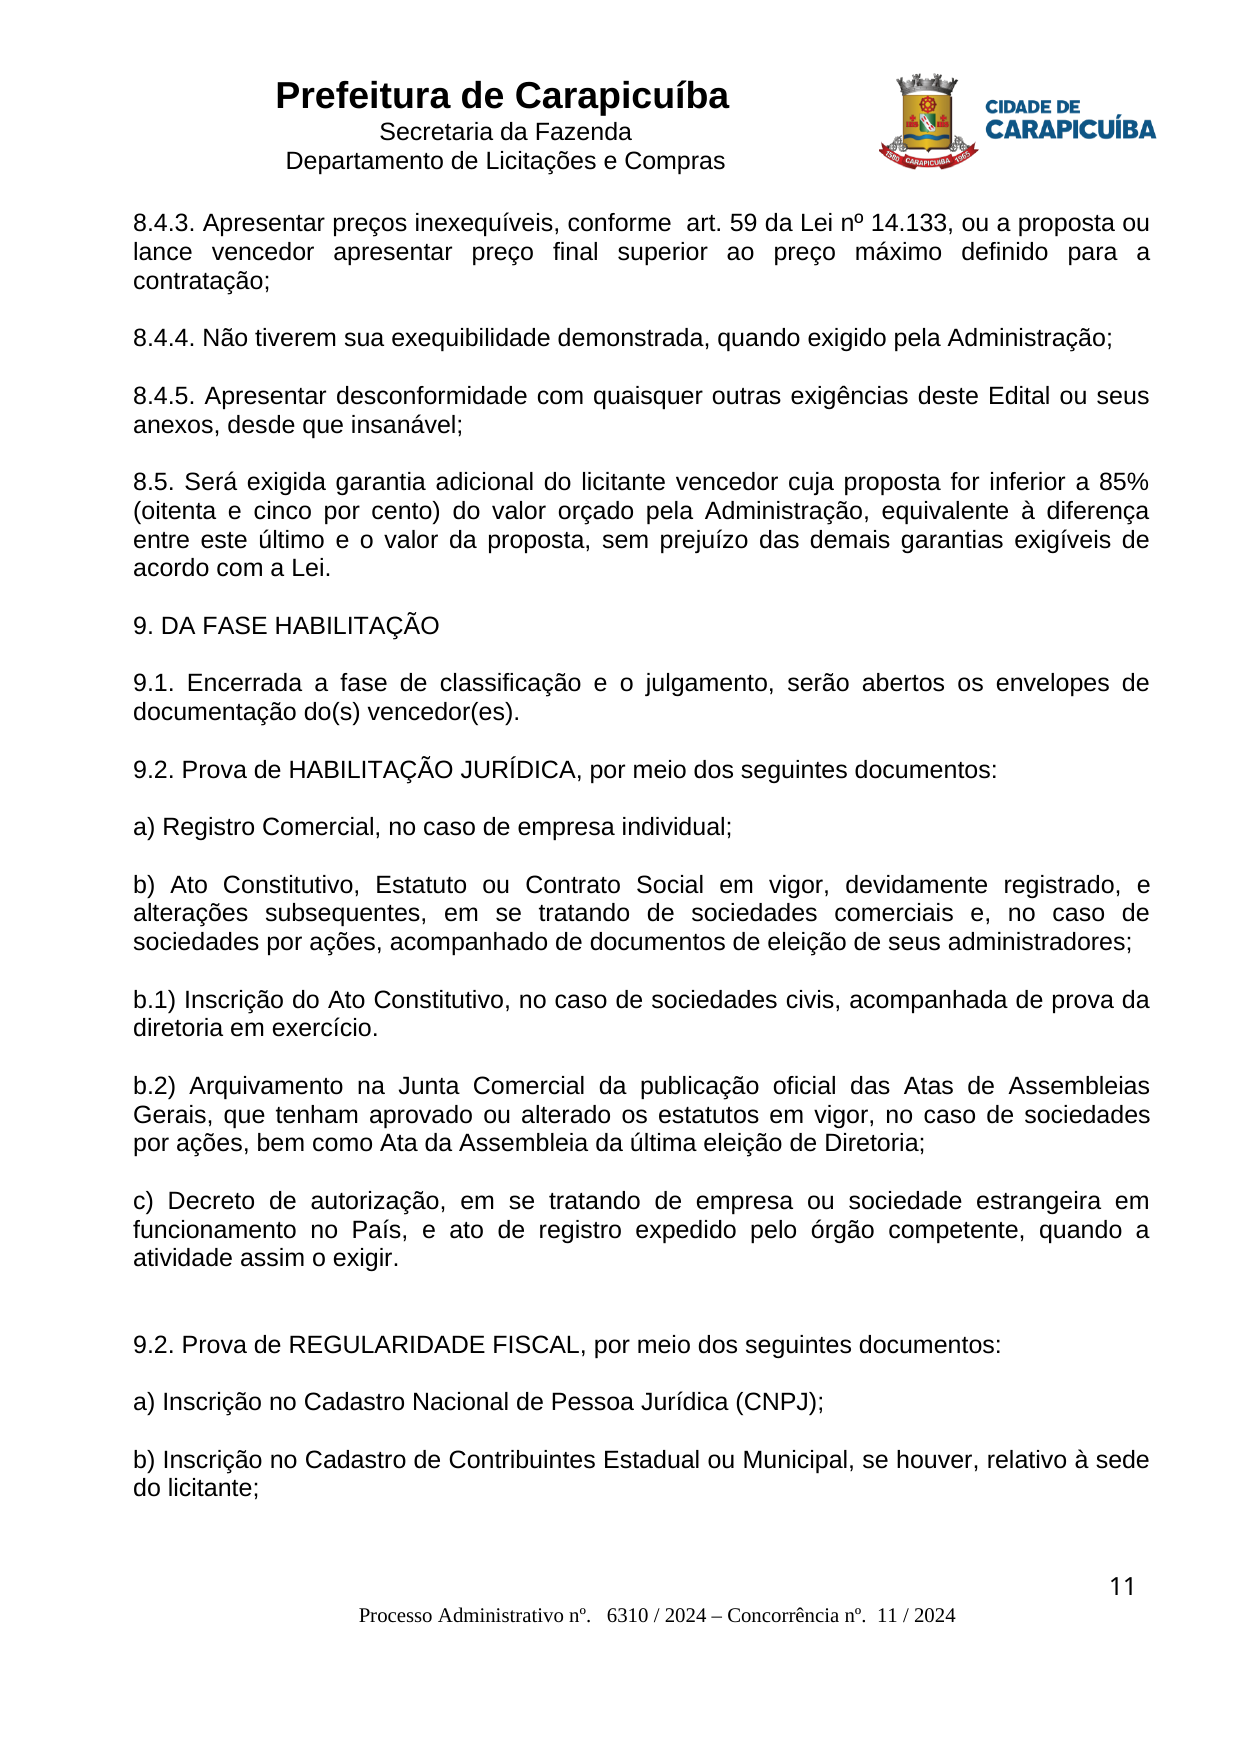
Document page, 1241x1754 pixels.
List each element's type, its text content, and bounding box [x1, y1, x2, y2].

text b) Ato Constitutivo, Estatuto ou Contrato Social em vigor, devidamente registrado, e alterações subsequentes, em se tratando de sociedades comerciais e, no caso de sociedades por ações, acompanhado de documentos de eleição de seus administradores; [133, 870, 1152, 956]
text a) Registro Comercial, no caso de empresa individual; [133, 812, 1152, 841]
text 9.1. Encerrada a fase de classificação e o julgamento, serão abertos os envelopes de documentação do(s) vencedor(es). [133, 668, 1152, 726]
text c) Decreto de autorização, em se tratando de empresa ou sociedade estrangeira em funcionamento no País, e ato de registro expedido pelo órgão competente, quando a atividade assim o exigir. [133, 1186, 1152, 1272]
text 8.4.3. Apresentar preços inexequíveis, conforme art. 59 da Lei nº 14.133, ou a proposta ou lance vencedor apresentar preço final superior ao preço máximo definido para a contratação; [133, 208, 1152, 295]
picture [877, 65, 1159, 172]
text 8.5. Será exigida garantia adicional do licitante vencedor cuja proposta for inferior a 85% (oitenta e cinco por cento) do valor orçado pela Administração, equivalente à diferença entre este último e o valor da proposta, sem prejuízo das demais garantias exigíveis de acordo com a Lei. [133, 467, 1152, 582]
text b.2) Arquivamento na Junta Comercial da publicação oficial das Atas de Assembleias Gerais, que tenham aprovado ou alterado os estatutos em vigor, no caso de sociedades por ações, bem como Ata da Assembleia da última eleição de Diretoria; [133, 1071, 1152, 1157]
text 9.2. Prova de REGULARIDADE FISCAL, por meio dos seguintes documentos: [133, 1330, 1152, 1358]
text b.1) Inscrição do Ato Constitutivo, no caso de sociedades civis, acompanhada de prova da diretoria em exercício. [133, 985, 1152, 1042]
text 9.2. Prova de HABILITAÇÃO JURÍDICA, por meio dos seguintes documentos: [133, 755, 1152, 783]
text b) Inscrição no Cadastro de Contribuintes Estadual ou Municipal, se houver, relativo à sede do licitante; [133, 1445, 1152, 1502]
text 8.4.5. Apresentar desconformidade com quaisquer outras exigências deste Edital ou seus anexos, desde que insanável; [133, 381, 1152, 438]
text 9. DA FASE HABILITAÇÃO [133, 611, 1152, 640]
text 8.4.4. Não tiverem sua exequibilidade demonstrada, quando exigido pela Administração; [133, 323, 1152, 352]
text a) Inscrição no Cadastro Nacional de Pessoa Jurídica (CNPJ); [133, 1387, 1152, 1416]
